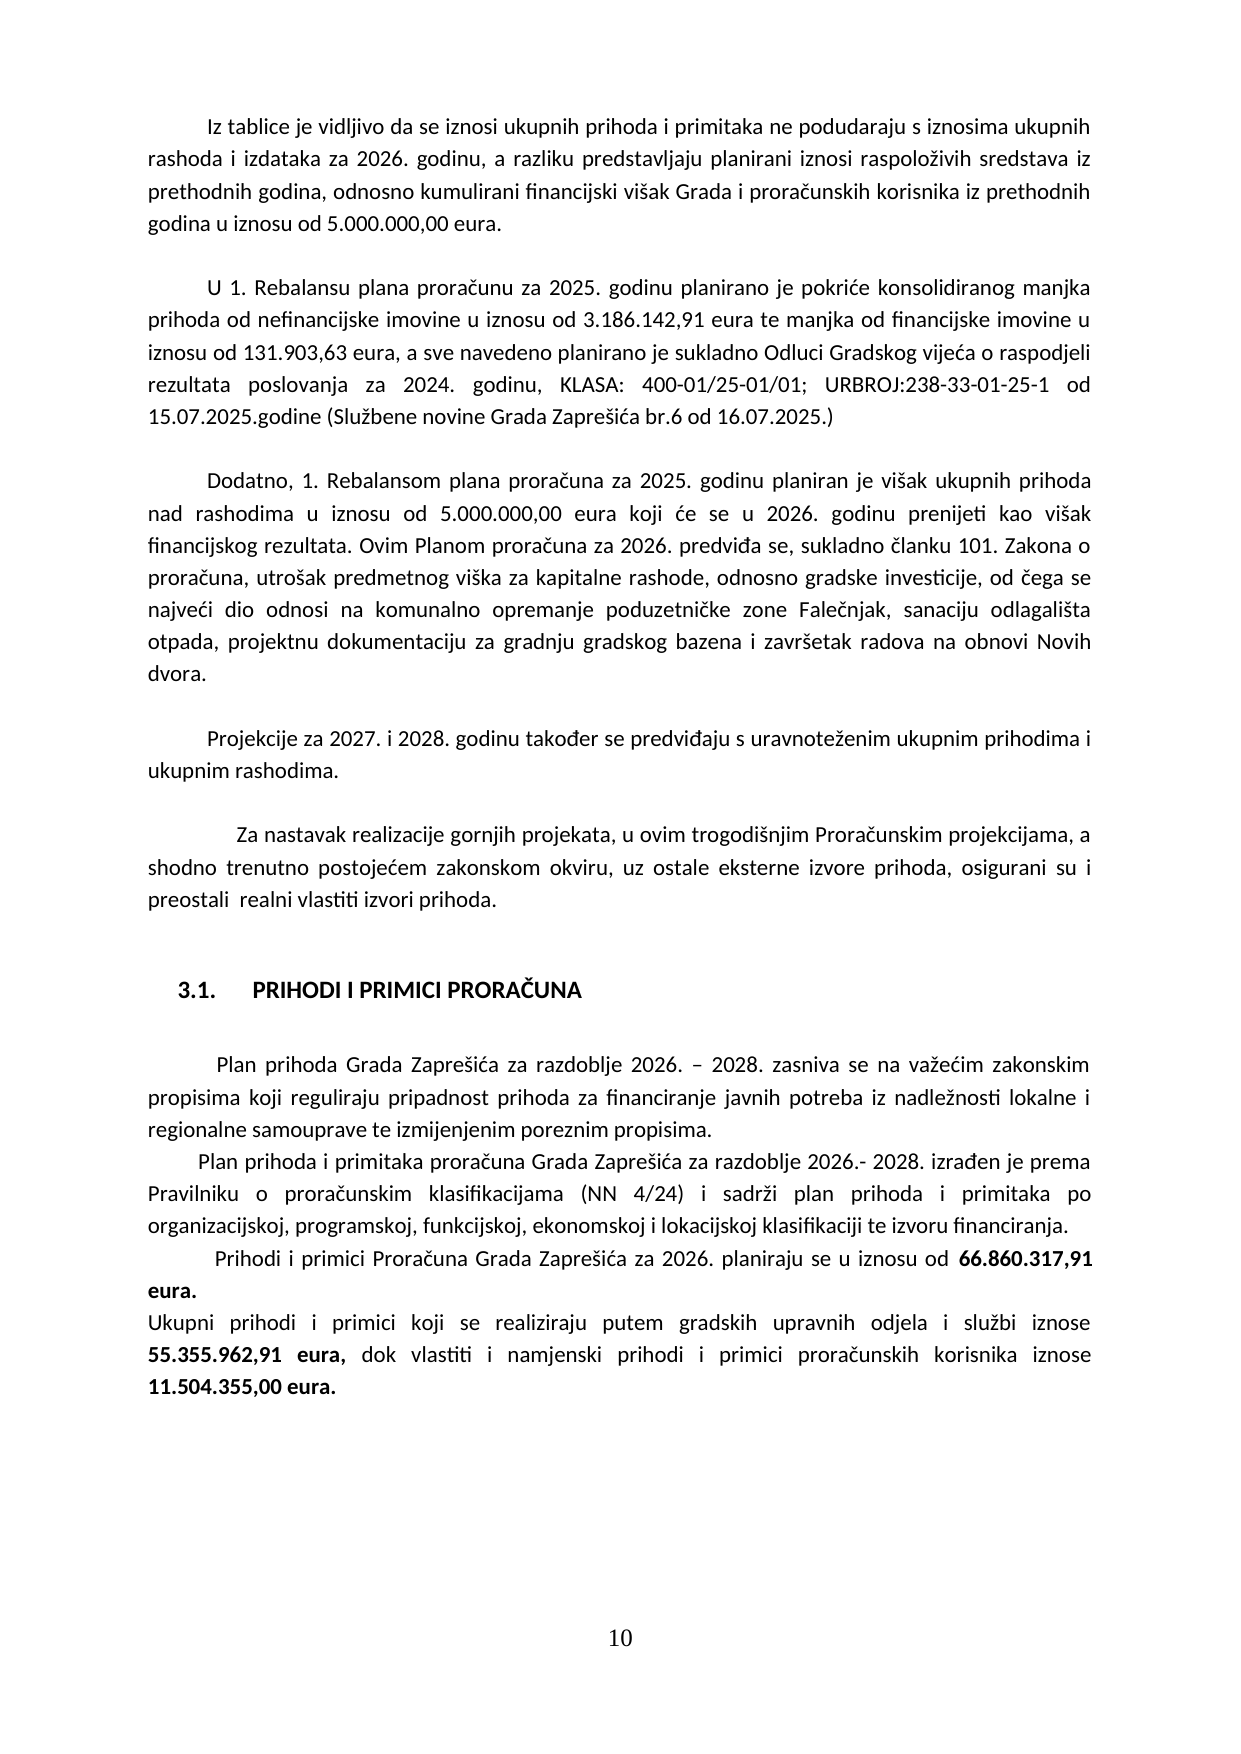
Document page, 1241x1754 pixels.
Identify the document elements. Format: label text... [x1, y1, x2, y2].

text Ukupni prihodi i primici koji se realiziraju putem gradskih upravnih odjela i službi iznose 55.355.962,91 eura, dok vlastiti i namjenski prihodi i primici proračunskih korisnika iznose 11.504.355,00 eura. [148, 1308, 1093, 1400]
text Za nastavak realizacije gornjih projekata, u ovim trogodišnjim Proračunskim projekcijama, a shodno trenutno postojećem zakonskom okviru, uz ostale eksterne izvore prihoda, osigurani su i preostali realni vlastiti izvori prihoda. [148, 821, 1093, 913]
text Prihodi i primici Proračuna Grada Zaprešića za 2026. planiraju se u iznosu od 66.860.317,91 eura. [148, 1244, 1093, 1304]
subtitle PRIHODI I PRIMICI PRORAČUNA [177, 974, 1093, 1005]
text U 1. Rebalansu plana proračunu za 2025. godinu planirano je pokriće konsolidiranog manjka prihoda od nefinancijske imovine u iznosu od 3.186.142,91 eura te manjka od financijske imovine u iznosu od 131.903,63 eura, a sve navedeno planirano je sukladno Odluci Gradskog vijeća o raspodjeli rezultata poslovanja za 2024. godinu, KLASA: 400-01/25-01/01; URBROJ:238-33-01-25-1 od 15.07.2025.godine (Službene novine Grada Zaprešića br.6 od 16.07.2025.) [148, 273, 1093, 430]
text Iz tablice je vidljivo da se iznosi ukupnih prihoda i primitaka ne podudaraju s iznosima ukupnih rashoda i izdataka za 2026. godinu, a razliku predstavljaju planirani iznosi raspoloživih sredstava iz prethodnih godina, odnosno kumulirani financijski višak Grada i proračunskih korisnika iz prethodnih godina u iznosu od 5.000.000,00 eura. [148, 112, 1093, 237]
text Plan prihoda Grada Zaprešića za razdoblje 2026. – 2028. zasniva se na važećim zakonskim propisima koji reguliraju pripadnost prihoda za financiranje javnih potreba iz nadležnosti lokalne i regionalne samouprave te izmijenjenim poreznim propisima. [148, 1051, 1093, 1143]
text Dodatno, 1. Rebalansom plana proračuna za 2025. godinu planiran je višak ukupnih prihoda nad rashodima u iznosu od 5.000.000,00 eura koji će se u 2026. godinu prenijeti kao višak financijskog rezultata. Ovim Planom proračuna za 2026. predviđa se, sukladno članku 101. Zakona o proračuna, utrošak predmetnog viška za kapitalne rashode, odnosno gradske investicije, od čega se najveći dio odnosi na komunalno opremanje poduzetničke zone Falečnjak, sanaciju odlagališta otpada, projektnu dokumentaciju za gradnju gradskog bazena i završetak radova na obnovi Novih dvora. [148, 466, 1093, 688]
text Plan prihoda i primitaka proračuna Grada Zaprešića za razdoblje 2026.- 2028. izrađen je prema Pravilniku o proračunskim klasifikacijama (NN 4/24) i sadrži plan prihoda i primitaka po organizacijskoj, programskoj, funkcijskoj, ekonomskoj i lokacijskoj klasifikaciji te izvoru financiranja. [148, 1147, 1093, 1239]
text Projekcije za 2027. i 2028. godinu također se predviđaju s uravnoteženim ukupnim prihodima i ukupnim rashodima. [148, 724, 1093, 784]
